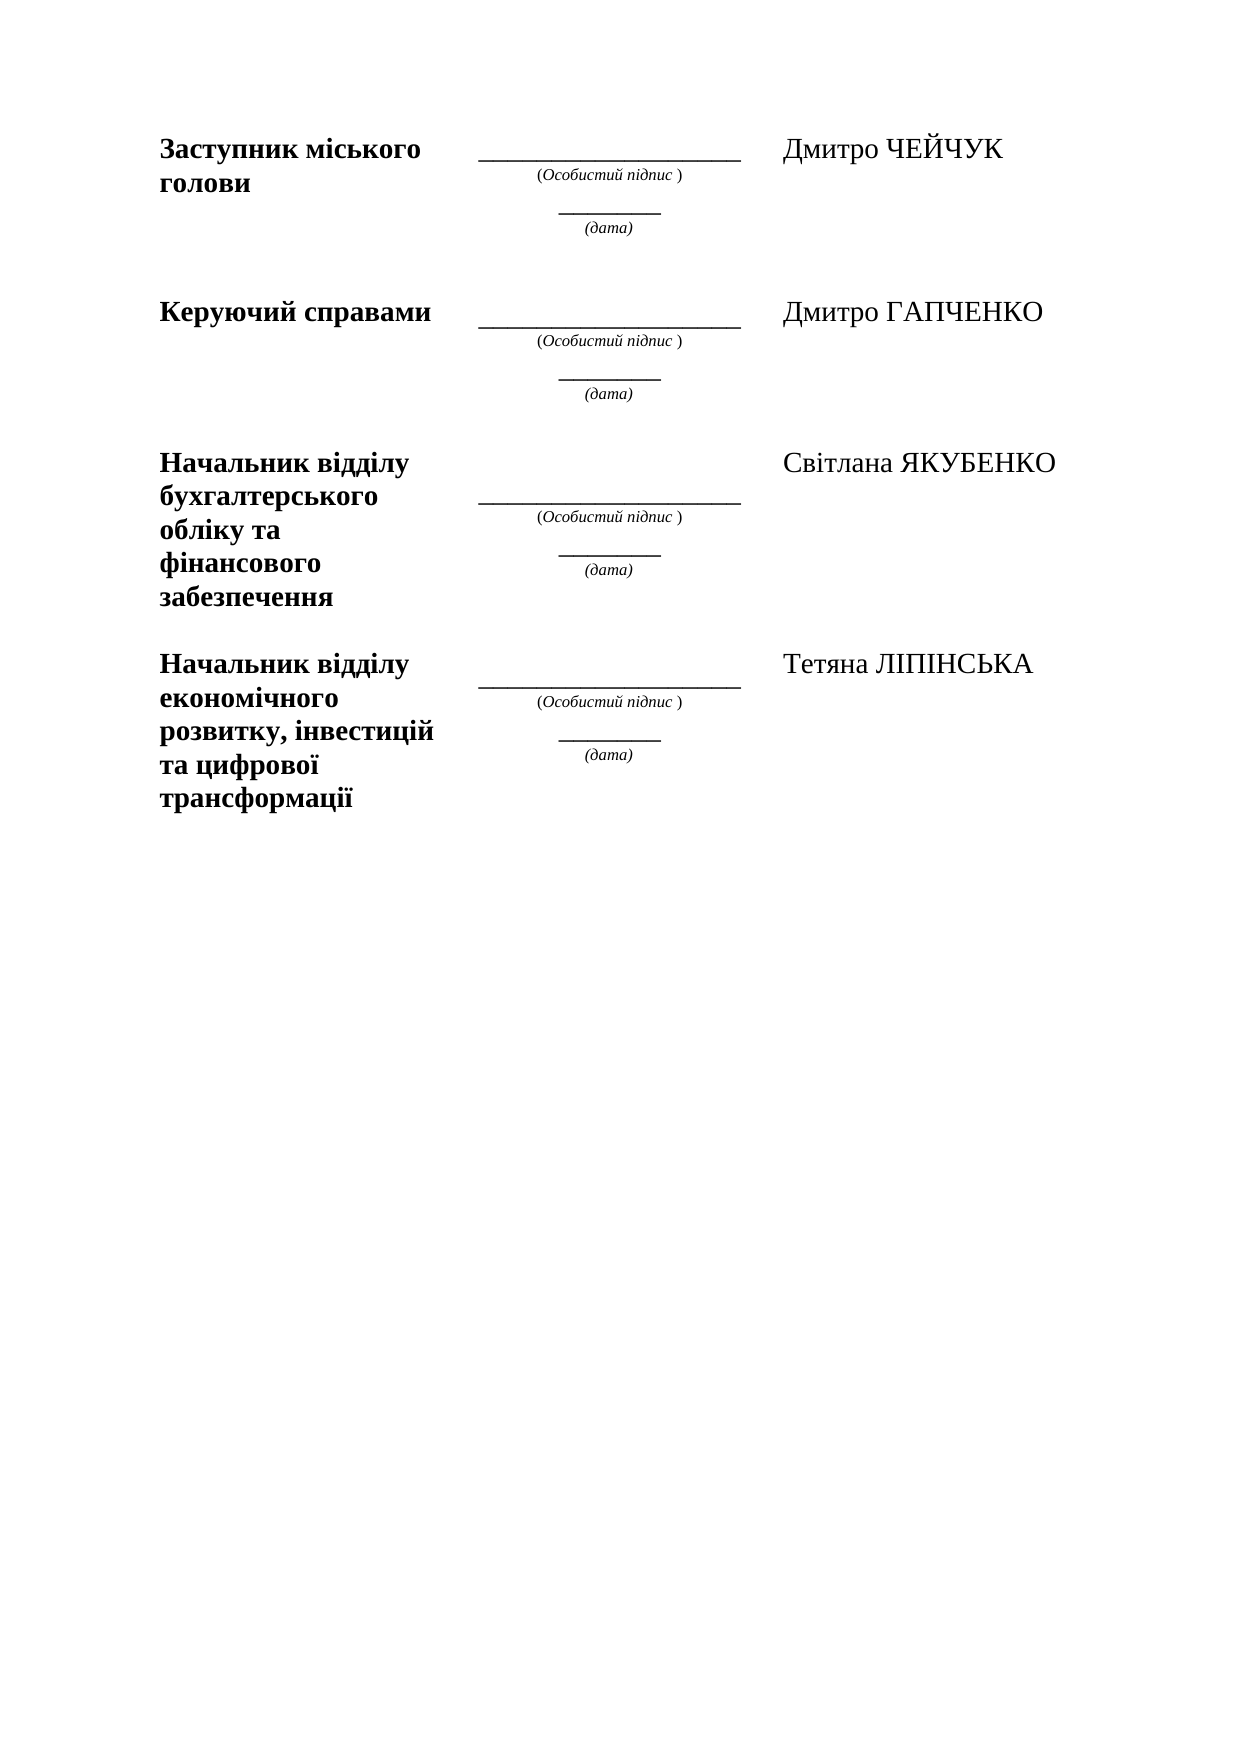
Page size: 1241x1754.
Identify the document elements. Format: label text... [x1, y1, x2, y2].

table_cell Начальник відділу економічного розвитку, інвестицій та цифрової трансформації [148, 646, 447, 814]
table_cell __________________ (Особистий підпис ) _______ (дата) [447, 294, 772, 445]
table_cell Керуючий справами [148, 294, 447, 445]
table_cell Тетяна ЛІПІНСЬКА [772, 646, 1151, 814]
table_header __________________ (Особистий підпис ) _______ (дата) [447, 131, 772, 294]
table_header Заступник міського голови [148, 131, 447, 294]
table_cell __________________ (Особистий підпис ) _______ (дата) [447, 646, 772, 814]
table_cell Світлана ЯКУБЕНКО [772, 445, 1151, 646]
table_cell __________________ (Особистий підпис ) _______ (дата) [447, 445, 772, 646]
table_cell Начальник відділу бухгалтерського обліку та фінансового забезпечення [148, 445, 447, 646]
table_header Дмитро ЧЕЙЧУК [772, 131, 1151, 294]
table_cell Дмитро ГАПЧЕНКО [772, 294, 1151, 445]
